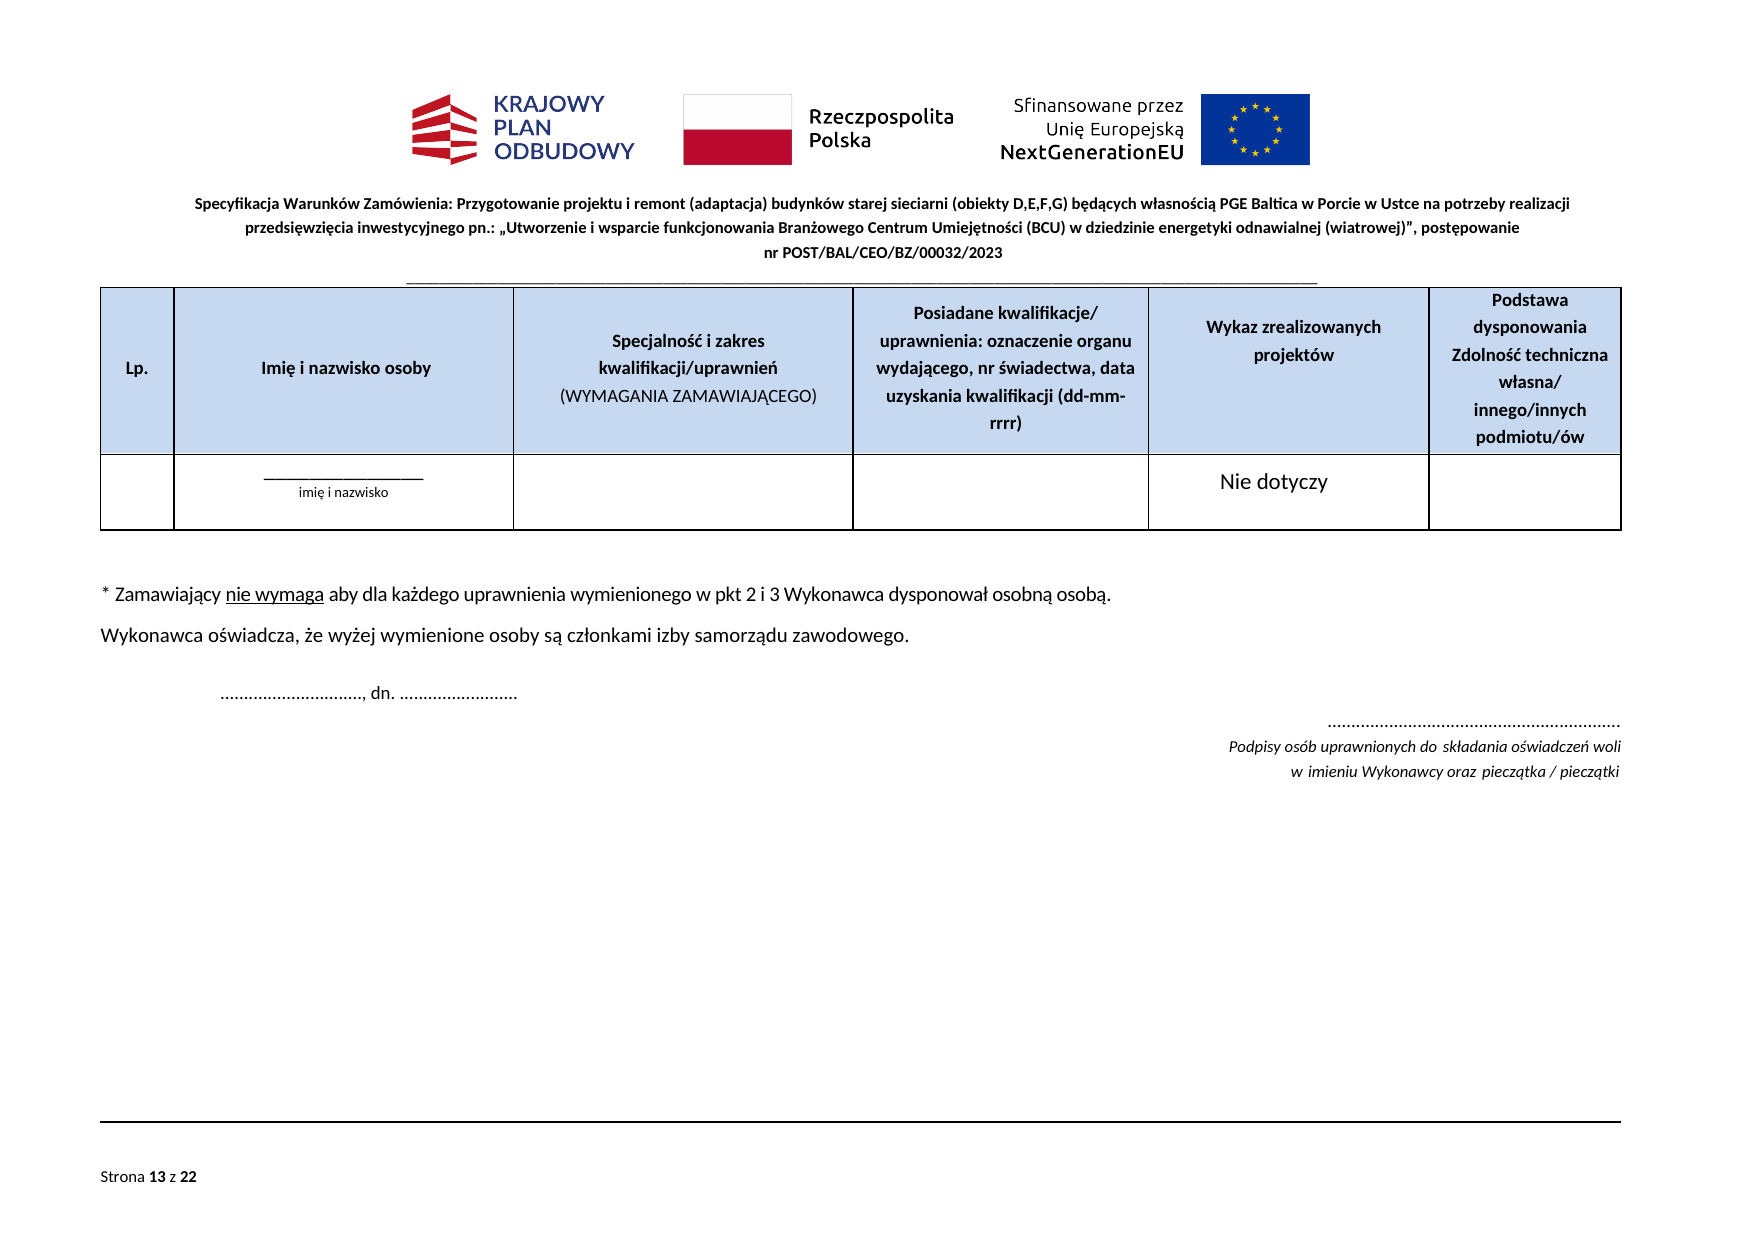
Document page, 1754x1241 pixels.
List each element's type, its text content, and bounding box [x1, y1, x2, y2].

table_header Specjalność i zakres kwalifikacji/uprawnień (WYMAGANIA ZAMAWIAJĄCEGO) [514, 288, 852, 453]
list w imieniu Wykonawcy oraz pieczątka / pieczątki [617, 761, 1621, 781]
table_header Podstawa dysponowania Zdolność techniczna własna/ innego/innych podmiotu/ów [1430, 288, 1620, 453]
picture [388, 70, 1334, 189]
table_cell Architektonicznej: ______________ imię i nazwisko [175, 455, 513, 529]
table_header Lp. [101, 288, 173, 453]
table_cell [1430, 455, 1620, 529]
text Wykonawca oświadcza, że wyżej wymienione osoby są członkami izby samorządu zawodowego. [100, 622, 1621, 648]
table_header Imię i nazwisko osoby [175, 288, 513, 453]
text .............................., dn. ......................... .............................................................. [100, 681, 1621, 732]
table_header Wykaz zrealizowanych projektów [1149, 288, 1428, 453]
text * Zamawiający nie wymaga aby dla każdego uprawnienia wymienionego w pkt 2 i 3 Wykonawca dysponował osobną osobą. [100, 581, 1621, 606]
table_cell Nie dotyczy [1149, 455, 1428, 529]
list Podpisy osób uprawnionych do składania oświadczeń woli [175, 736, 1621, 757]
table_cell [854, 455, 1148, 529]
table_header Posiadane kwalifikacje/ uprawnienia: oznaczenie organu wydającego, nr świadectwa, data uzyskania kwalifikacji (dd-mm-rrrr) [854, 288, 1148, 453]
